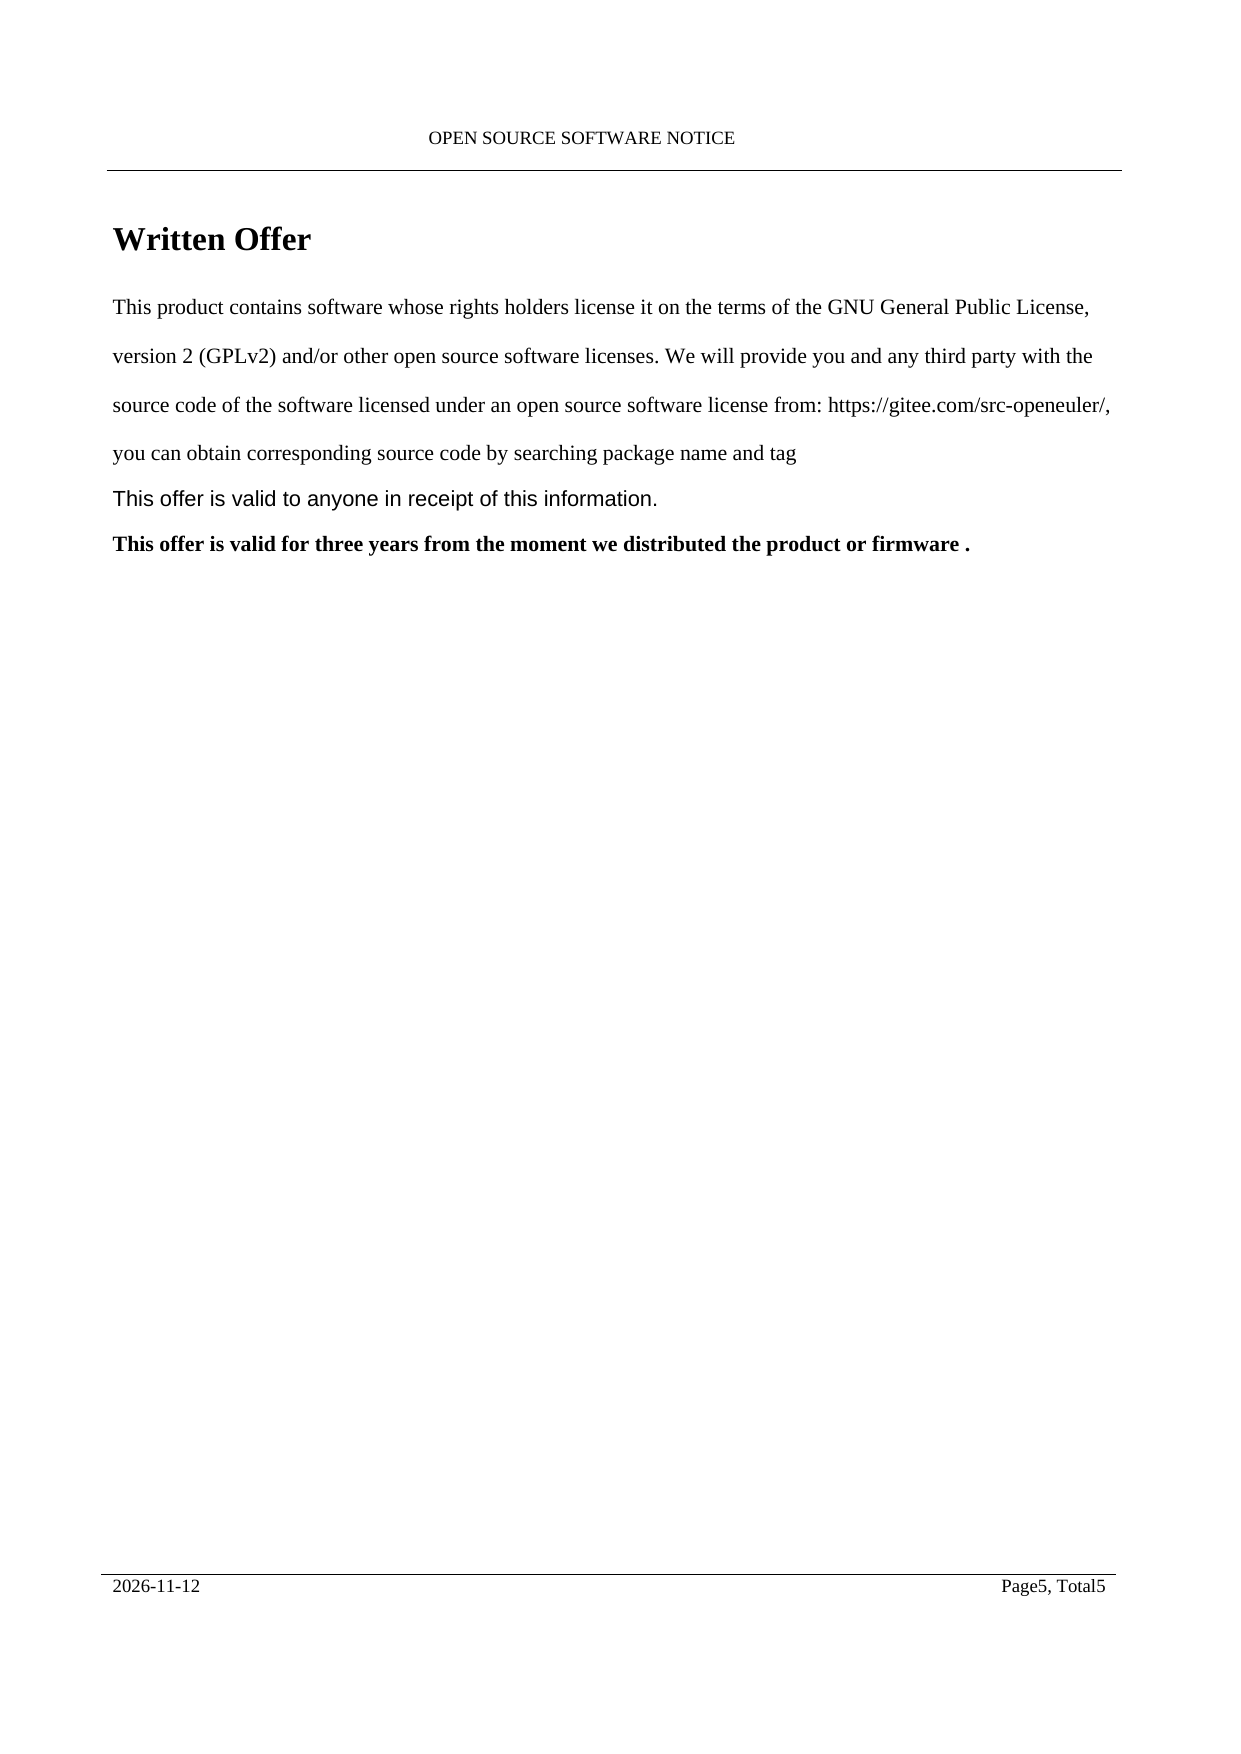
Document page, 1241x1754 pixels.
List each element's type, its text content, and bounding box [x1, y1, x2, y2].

text Written Offer [112, 206, 1128, 271]
text This product contains software whose rights holders license it on the terms of the GNU General Public License, version 2 (GPLv2) and/or other open source software licenses. We will provide you and any third party with the source code of the software licensed under an open source software license from: https://gitee.com/src-openeuler/, you can obtain corresponding source code by searching package name and tag [112, 291, 1128, 469]
text This offer is valid to anyone in receipt of this information. [112, 482, 1128, 514]
text This offer is valid for three years from the moment we distributed the product or firmware . [112, 527, 1128, 559]
